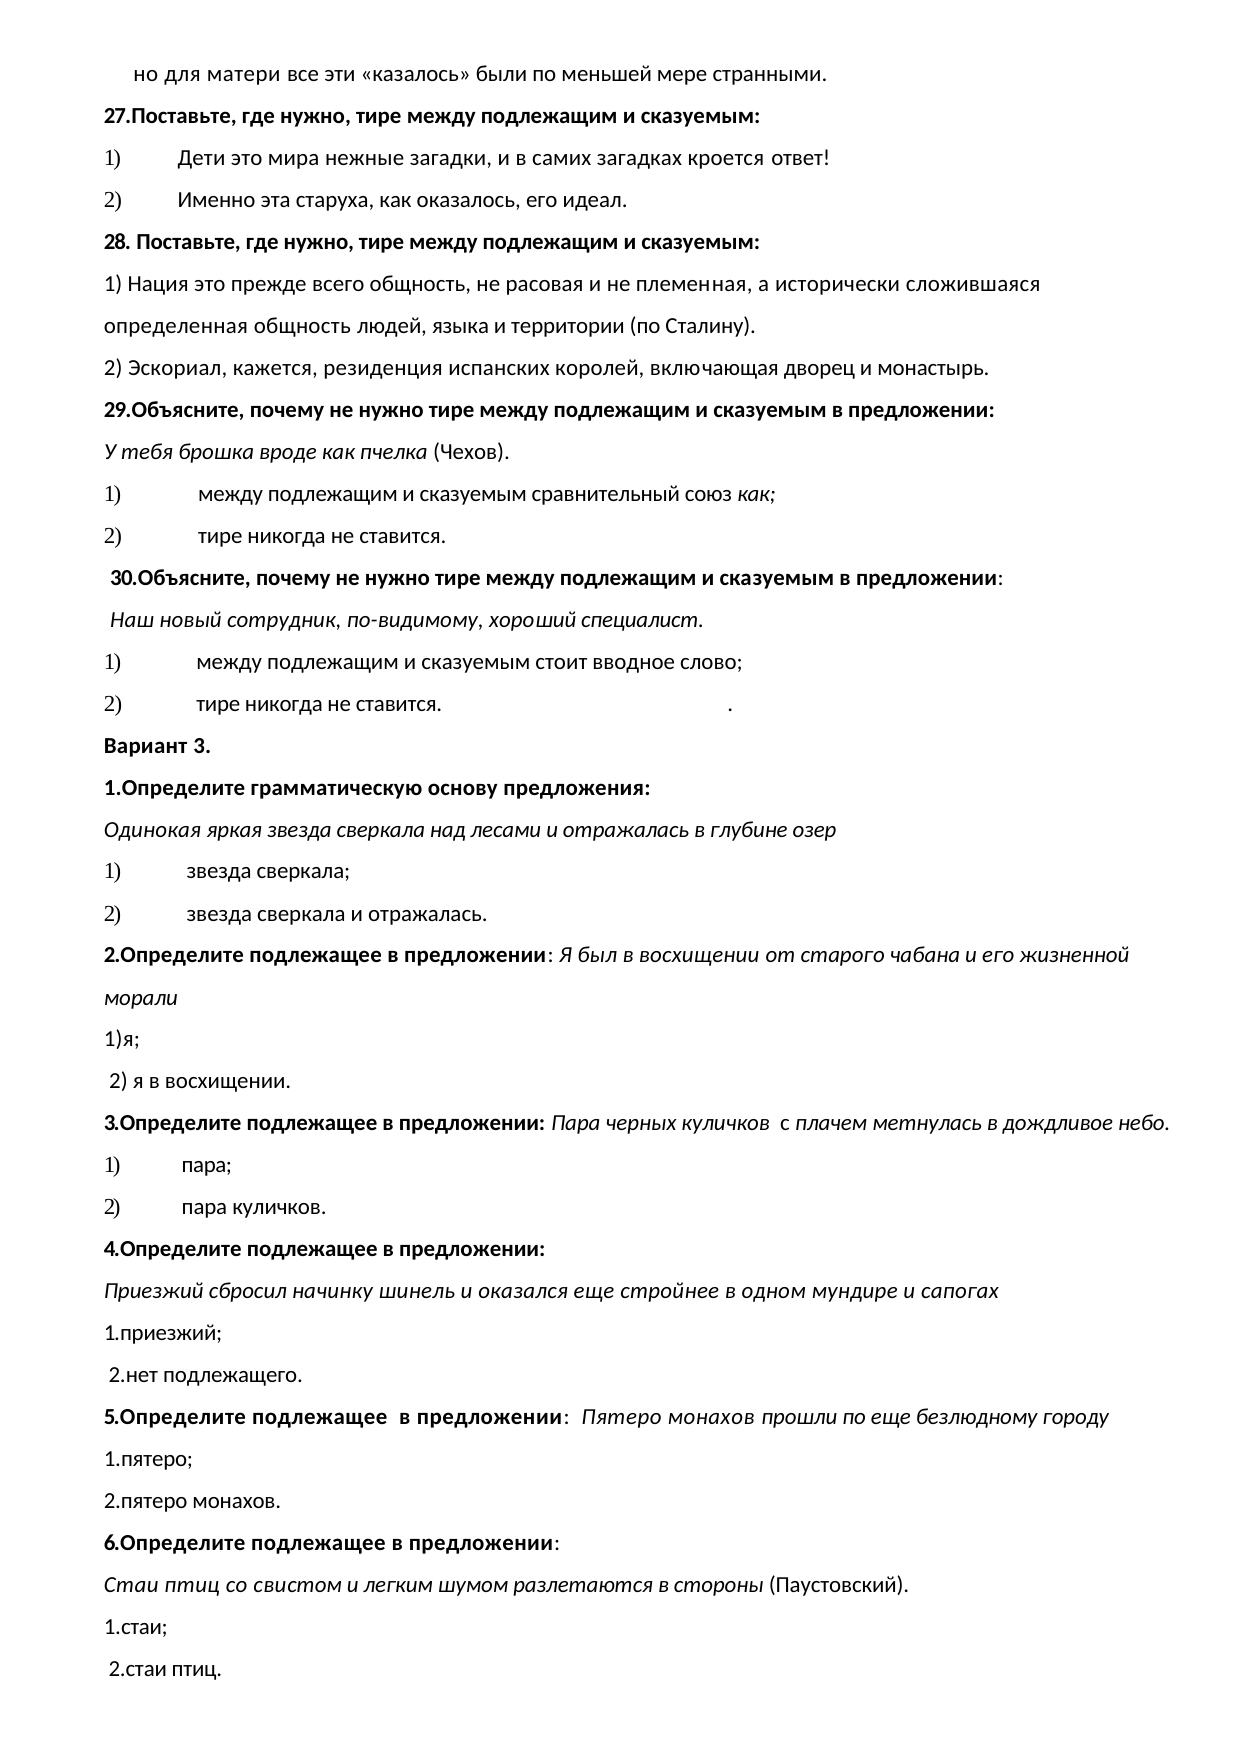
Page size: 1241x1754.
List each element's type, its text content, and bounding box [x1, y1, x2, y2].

text 4.Определите подлежащее в предложении: [103, 1234, 1172, 1262]
list звезда сверкала; [103, 857, 1172, 885]
text Наш новый сотрудник, по-видимому, хороший специалист. [110, 605, 1172, 633]
text 1)я; [103, 1024, 1172, 1053]
text 2) я в восхищении. [103, 1067, 1172, 1094]
list Дети это мира нежные загадки, и в самих загадках кроется ответ! [103, 143, 1172, 171]
list Именно эта старуха, как оказалось, его идеал. [103, 185, 1172, 213]
list пара куличков. [103, 1192, 1172, 1221]
text 2.стаи птиц. [103, 1654, 1172, 1682]
text 6.Определите подлежащее в предложении: [103, 1528, 1172, 1556]
text 30.Объясните, почему не нужно тире между подлежащим и сказуемым в предложении: [110, 563, 1172, 591]
text 1.стаи; [103, 1612, 1172, 1640]
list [107, 59, 1172, 87]
text 5.Определите подлежащее в предложении: Пятеро монахов прошли по еще безлюдному городу 1.пятеро; [103, 1402, 1172, 1472]
text 1.Определите грамматическую основу предложения: [103, 773, 1172, 801]
text Стаи птиц со свистом и легким шумом разлетаются в стороны (Паустовский). [103, 1570, 1172, 1598]
text У тебя брошка вроде как пчелка (Чехов). [103, 437, 1172, 465]
text Одинокая яркая звезда сверкала над лесами и отражалась в глубине озер [103, 815, 1172, 843]
text 29.Объясните, почему не нужно тире между подлежащим и сказуемым в предложении: [103, 395, 1172, 423]
text Приезжий сбросил начинку шинель и оказался еще стройнее в одном мундире и сапогах [103, 1276, 1172, 1304]
text 3.Определите подлежащее в предложении: Пара черных куличков с плачем метнулась в дождливое небо. [103, 1108, 1172, 1137]
text 2.нет подлежащего. [103, 1360, 1172, 1388]
text Вариант 3. [103, 731, 1172, 759]
list тире никогда не ставится. [103, 521, 1172, 549]
text 2.Определите подлежащее в предложении: Я был в восхищении от старого чабана и его жизненной морали [103, 941, 1172, 1011]
text 2.пятеро монахов. [103, 1486, 1172, 1514]
text 1) Нация это прежде всего общность, не расовая и не племенная, а исторически сложившаяся определенная общность людей, языка и территории (по Сталину). [103, 269, 1172, 339]
text 1.приезжий; [103, 1318, 1172, 1346]
text 2) Эскориал, кажется, резиденция испанских королей, включающая дворец и монастырь. [103, 353, 1172, 381]
text 27.Поставьте, где нужно, тире между подлежащим и сказуемым: [103, 101, 1172, 129]
list пара; [103, 1151, 1172, 1178]
list между подлежащим и сказуемым стоит вводное слово; [103, 647, 1172, 675]
list звезда сверкала и отражалась. [103, 899, 1172, 927]
list тире никогда не ставится. . [103, 689, 1172, 717]
text 28. Поставьте, где нужно, тире между подлежащим и сказуемым: [103, 227, 1172, 255]
list между подлежащим и сказуемым сравнительный союз как; [103, 479, 1172, 507]
